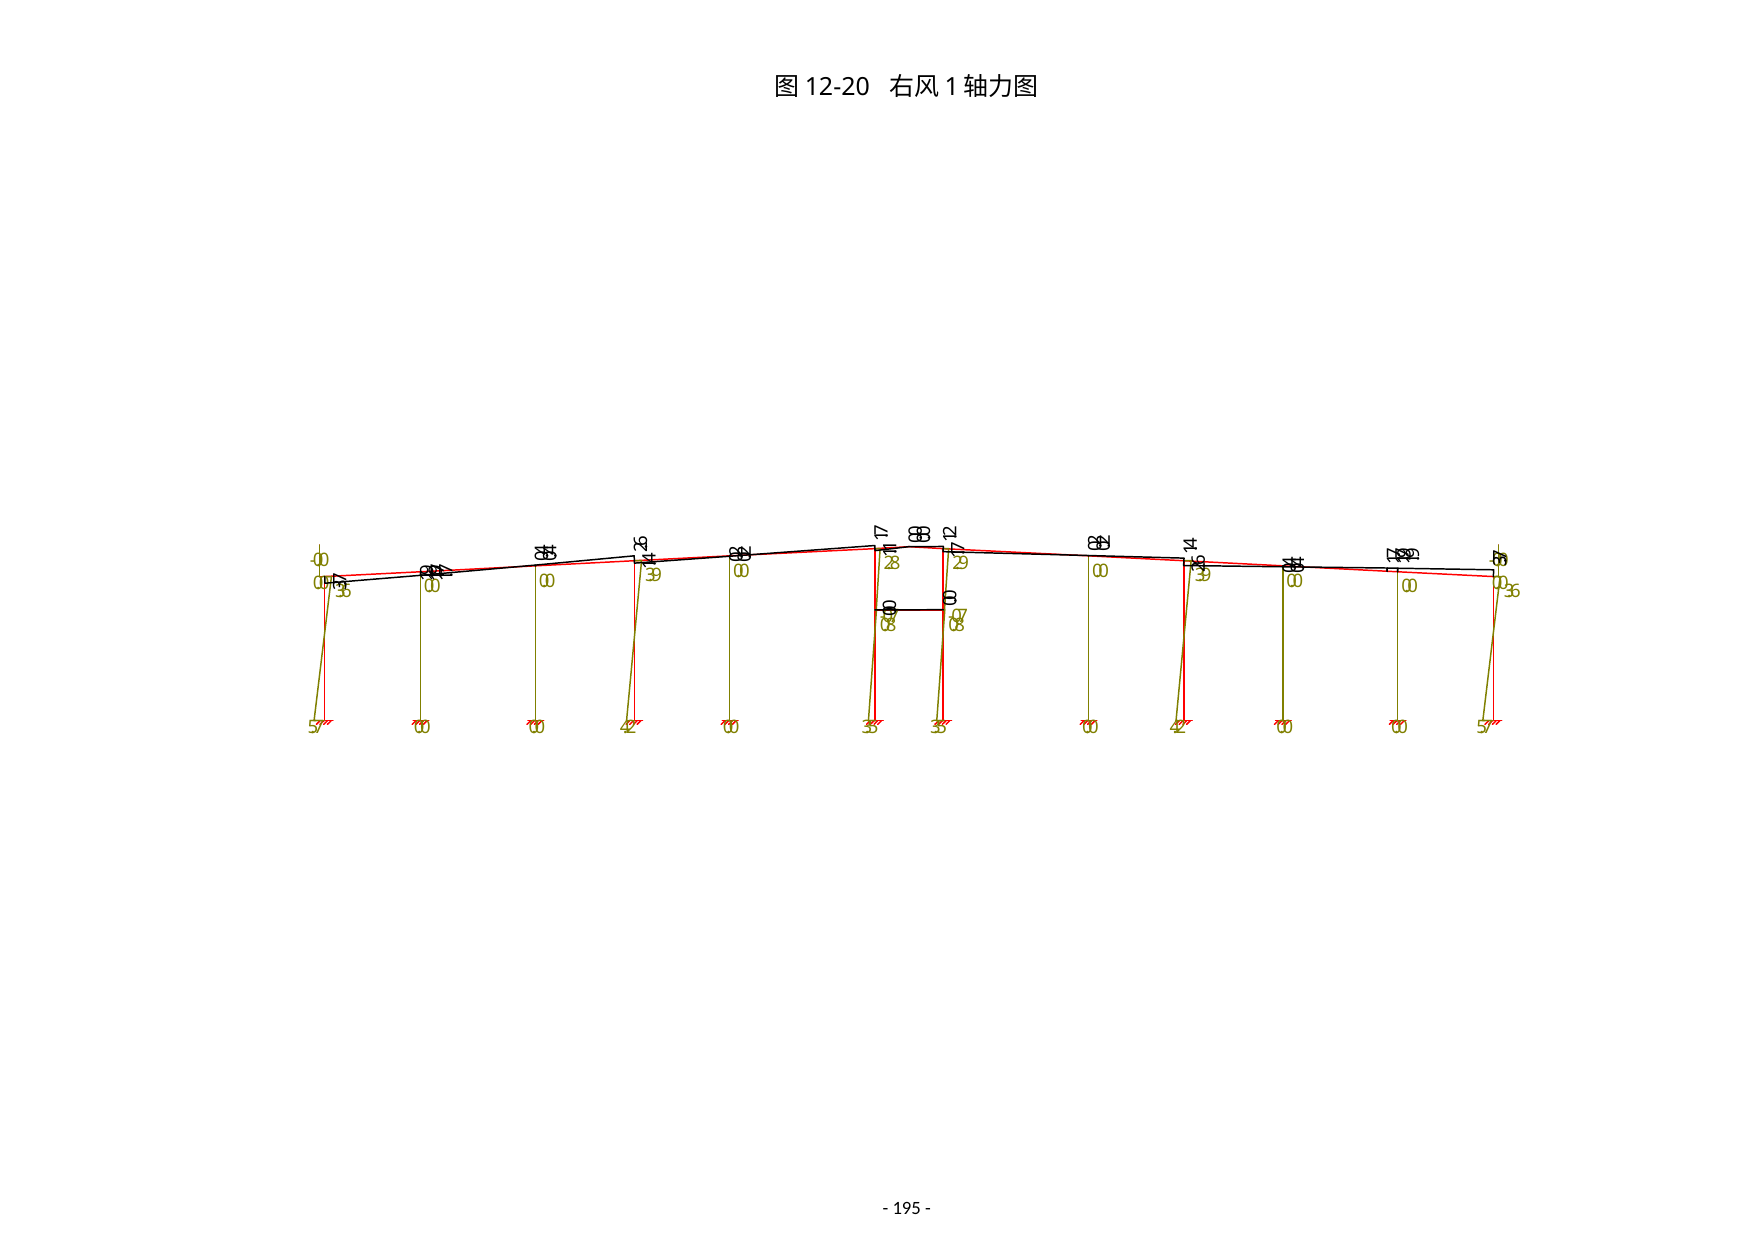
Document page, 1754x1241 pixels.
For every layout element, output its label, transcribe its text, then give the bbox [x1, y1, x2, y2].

text 图12-20 右风1轴力图 [148, 61, 1665, 108]
